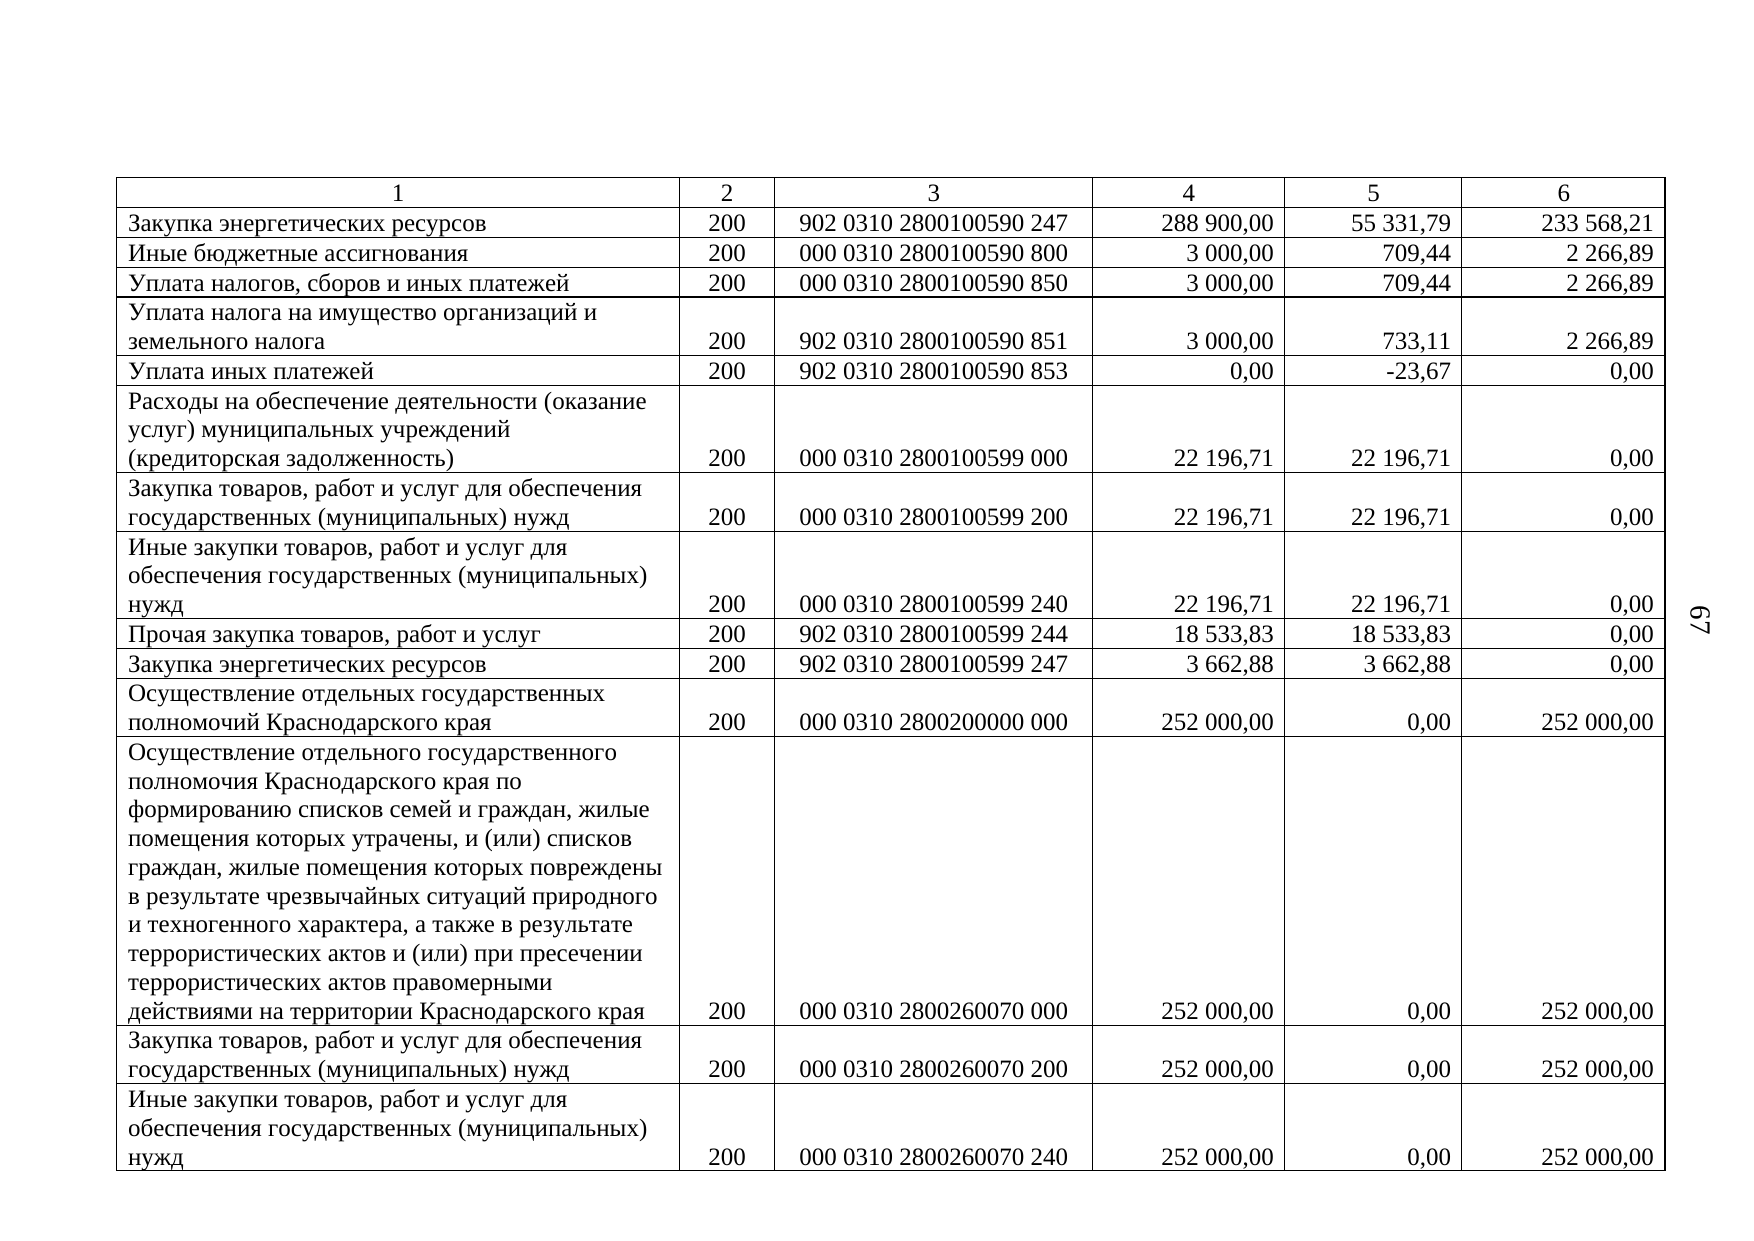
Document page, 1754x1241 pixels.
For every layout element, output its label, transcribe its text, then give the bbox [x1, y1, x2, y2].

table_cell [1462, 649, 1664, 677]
table_header 5 [1285, 178, 1461, 207]
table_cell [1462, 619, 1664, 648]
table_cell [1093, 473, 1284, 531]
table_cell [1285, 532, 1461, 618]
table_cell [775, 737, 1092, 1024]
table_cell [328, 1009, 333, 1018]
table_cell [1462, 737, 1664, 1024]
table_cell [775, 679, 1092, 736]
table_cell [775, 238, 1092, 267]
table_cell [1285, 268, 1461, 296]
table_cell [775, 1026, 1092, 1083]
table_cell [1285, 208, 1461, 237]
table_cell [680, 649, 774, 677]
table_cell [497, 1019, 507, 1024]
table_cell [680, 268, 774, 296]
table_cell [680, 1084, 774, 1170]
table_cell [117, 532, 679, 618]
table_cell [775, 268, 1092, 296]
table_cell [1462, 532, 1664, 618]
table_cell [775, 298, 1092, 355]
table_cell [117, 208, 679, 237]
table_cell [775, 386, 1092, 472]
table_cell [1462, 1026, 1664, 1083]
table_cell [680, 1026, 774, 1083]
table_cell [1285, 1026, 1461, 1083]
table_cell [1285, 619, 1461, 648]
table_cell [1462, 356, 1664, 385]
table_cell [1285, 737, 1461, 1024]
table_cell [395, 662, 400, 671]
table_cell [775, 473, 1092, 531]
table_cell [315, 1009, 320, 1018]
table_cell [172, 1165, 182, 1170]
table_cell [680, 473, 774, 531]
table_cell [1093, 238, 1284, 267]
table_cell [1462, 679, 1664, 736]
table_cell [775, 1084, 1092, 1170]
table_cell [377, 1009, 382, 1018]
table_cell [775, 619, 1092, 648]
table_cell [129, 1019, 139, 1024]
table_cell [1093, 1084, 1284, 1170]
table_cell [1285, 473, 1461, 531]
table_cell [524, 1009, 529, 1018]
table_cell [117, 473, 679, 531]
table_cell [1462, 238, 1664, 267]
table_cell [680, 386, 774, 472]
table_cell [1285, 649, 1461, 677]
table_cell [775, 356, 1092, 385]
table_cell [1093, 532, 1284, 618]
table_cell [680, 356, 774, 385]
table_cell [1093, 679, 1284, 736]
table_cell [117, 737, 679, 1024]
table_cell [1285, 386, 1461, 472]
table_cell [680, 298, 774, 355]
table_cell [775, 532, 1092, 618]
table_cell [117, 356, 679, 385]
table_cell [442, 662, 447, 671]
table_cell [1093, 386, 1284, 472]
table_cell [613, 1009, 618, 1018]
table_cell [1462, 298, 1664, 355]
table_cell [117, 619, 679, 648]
table_header 4 [1093, 178, 1284, 207]
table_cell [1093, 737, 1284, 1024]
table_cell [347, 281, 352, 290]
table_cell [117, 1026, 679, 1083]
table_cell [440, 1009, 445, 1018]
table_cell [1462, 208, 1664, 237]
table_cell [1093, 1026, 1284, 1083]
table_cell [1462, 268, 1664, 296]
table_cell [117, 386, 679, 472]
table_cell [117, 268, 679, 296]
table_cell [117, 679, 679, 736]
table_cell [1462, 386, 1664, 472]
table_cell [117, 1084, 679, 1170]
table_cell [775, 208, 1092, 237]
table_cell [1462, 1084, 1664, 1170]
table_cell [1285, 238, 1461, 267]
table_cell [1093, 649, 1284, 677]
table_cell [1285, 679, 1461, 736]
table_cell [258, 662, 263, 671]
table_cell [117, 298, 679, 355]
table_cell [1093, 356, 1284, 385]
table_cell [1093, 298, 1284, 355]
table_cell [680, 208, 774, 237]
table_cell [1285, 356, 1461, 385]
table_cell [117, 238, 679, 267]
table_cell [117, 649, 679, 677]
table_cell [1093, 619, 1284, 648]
table_header 3 [775, 178, 1092, 207]
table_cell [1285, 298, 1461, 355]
table_header 2 [680, 178, 774, 207]
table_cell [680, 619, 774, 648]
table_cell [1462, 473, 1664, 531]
table_header 6 [1462, 178, 1664, 207]
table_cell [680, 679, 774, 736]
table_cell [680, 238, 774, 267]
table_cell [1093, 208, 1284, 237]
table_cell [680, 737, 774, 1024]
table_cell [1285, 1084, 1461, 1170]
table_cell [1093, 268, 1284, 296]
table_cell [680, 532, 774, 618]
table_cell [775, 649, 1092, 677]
table_header 1 [117, 178, 679, 207]
